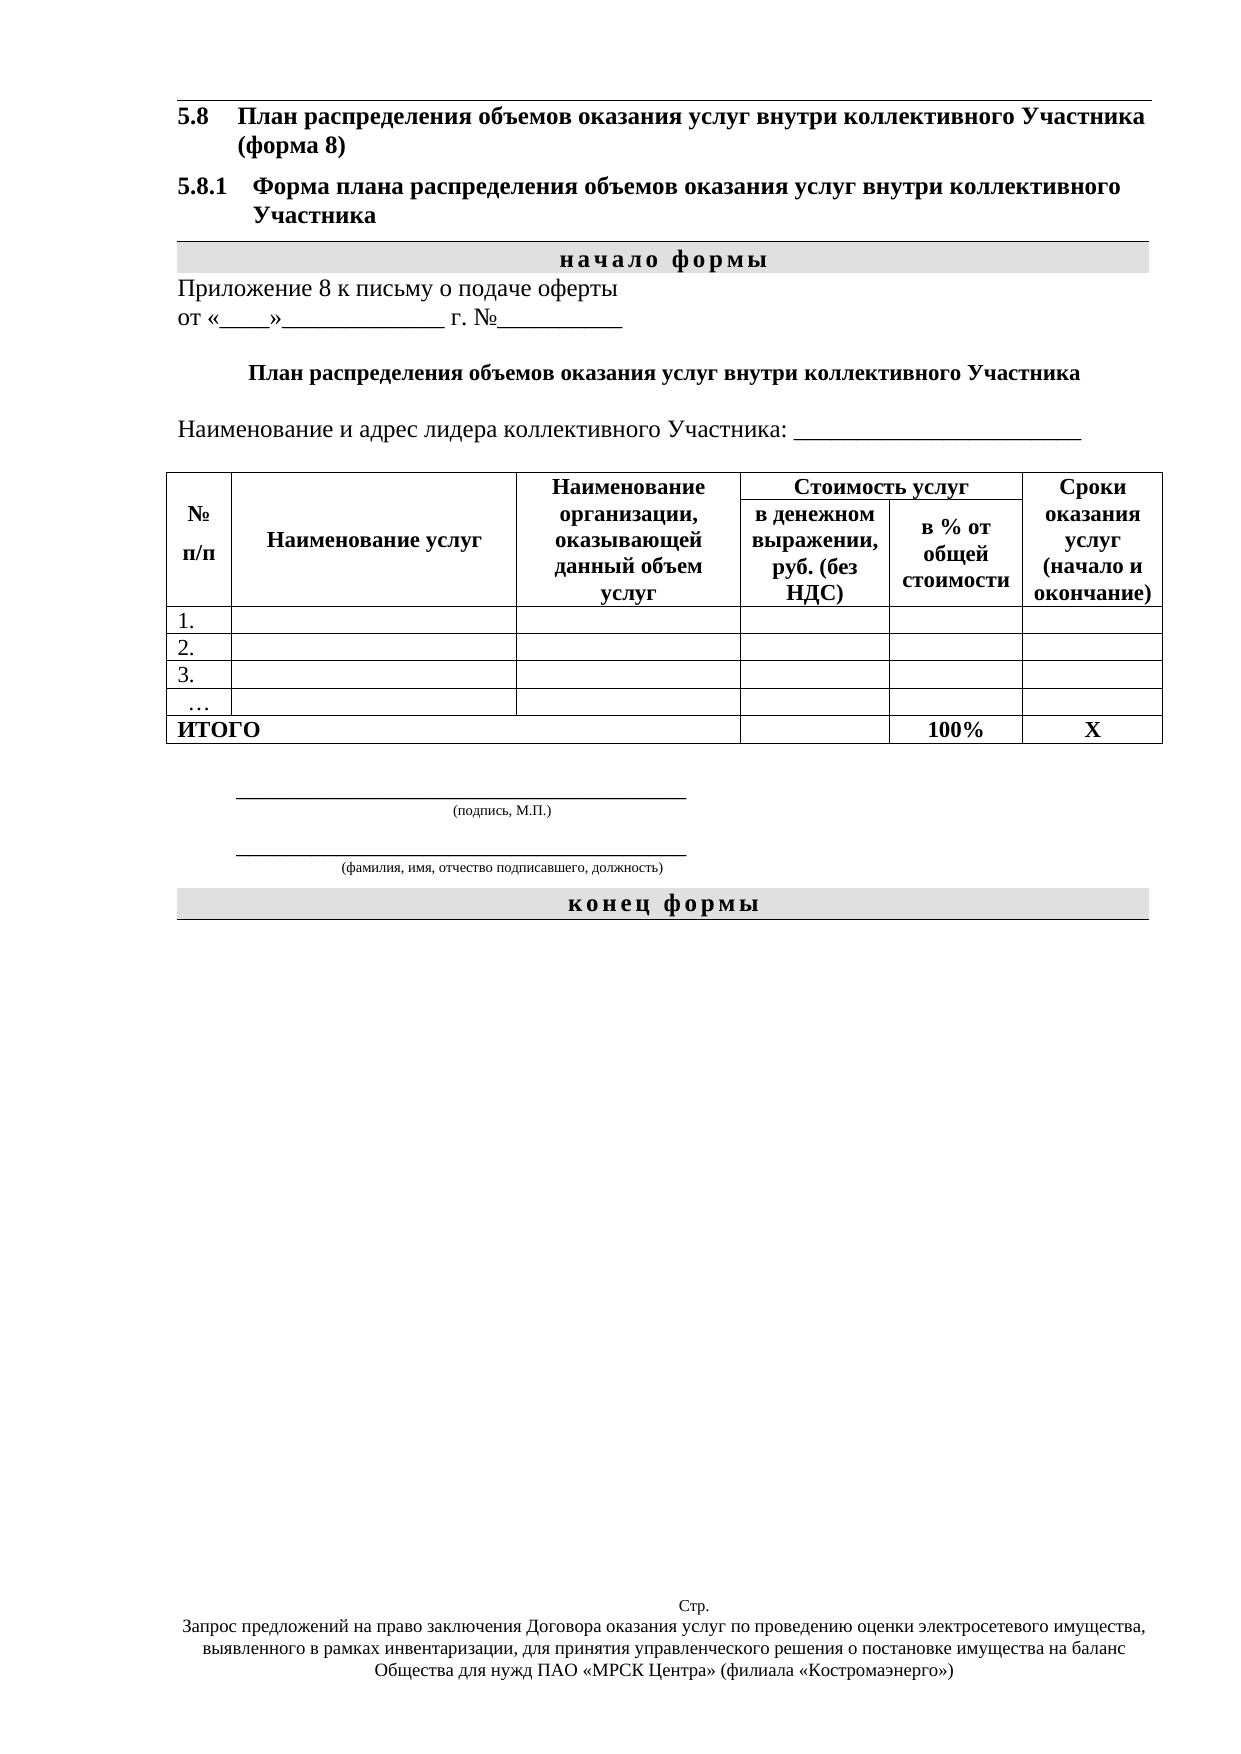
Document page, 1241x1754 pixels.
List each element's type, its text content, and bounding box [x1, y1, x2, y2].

table_cell [232, 661, 516, 688]
subtitle Форма плана распределения объемов оказания услуг внутри коллективного Участника [177, 171, 1152, 228]
table_cell [517, 634, 740, 660]
table_cell [741, 607, 889, 633]
table_cell [741, 634, 889, 660]
table_cell [232, 689, 516, 715]
table_cell [1023, 689, 1162, 715]
text конец формы [177, 888, 1149, 919]
text Приложение 8 к письму о подаче оферты от «____»_____________ г. №__________ [177, 273, 1152, 330]
table_cell [1023, 661, 1162, 688]
text Наименование и адрес лидера коллективного Участника: _______________________ [177, 414, 1152, 443]
table_header Стоимость услуг [741, 473, 1022, 499]
table_cell [517, 661, 740, 688]
table_header № п/п [167, 473, 231, 606]
table_header Сроки оказания услуг (начало и окончание) [1023, 473, 1162, 606]
text (подпись, М.П.) [177, 802, 768, 831]
table_cell [232, 607, 516, 633]
table_cell [741, 689, 889, 715]
table_cell [517, 607, 740, 633]
subtitle План распределения объемов оказания услуг внутри коллективного Участника (форма 8) [177, 101, 1152, 158]
table_cell [741, 661, 889, 688]
table_header Наименование организации, оказывающей данный объем услуг [517, 473, 740, 606]
table_cell [741, 716, 889, 743]
table_cell [1023, 607, 1162, 633]
table_cell … [167, 689, 231, 715]
table_cell [1023, 634, 1162, 660]
table_cell в % от общей стоимости [890, 500, 1022, 606]
table_header Наименование услуг [232, 473, 516, 606]
text (фамилия, имя, отчество подписавшего, должность) [177, 859, 768, 888]
table_cell [167, 607, 231, 633]
text начало формы [177, 242, 1149, 273]
table_cell 100% [890, 716, 1022, 743]
table_cell [167, 634, 231, 660]
table_cell [232, 634, 516, 660]
table_cell [890, 634, 1022, 660]
text План распределения объемов оказания услуг внутри коллективного Участника [177, 359, 1152, 386]
table_cell [890, 689, 1022, 715]
table_cell [890, 607, 1022, 633]
table_cell Х [1023, 716, 1162, 743]
table_cell [167, 661, 231, 688]
table_cell ИТОГО [167, 716, 740, 743]
table_cell [890, 661, 1022, 688]
table_cell [517, 689, 740, 715]
text ____________________________________ [177, 773, 1152, 802]
table_cell в денежном выражении, руб. (без НДС) [741, 500, 889, 606]
text ____________________________________ [177, 831, 1152, 859]
